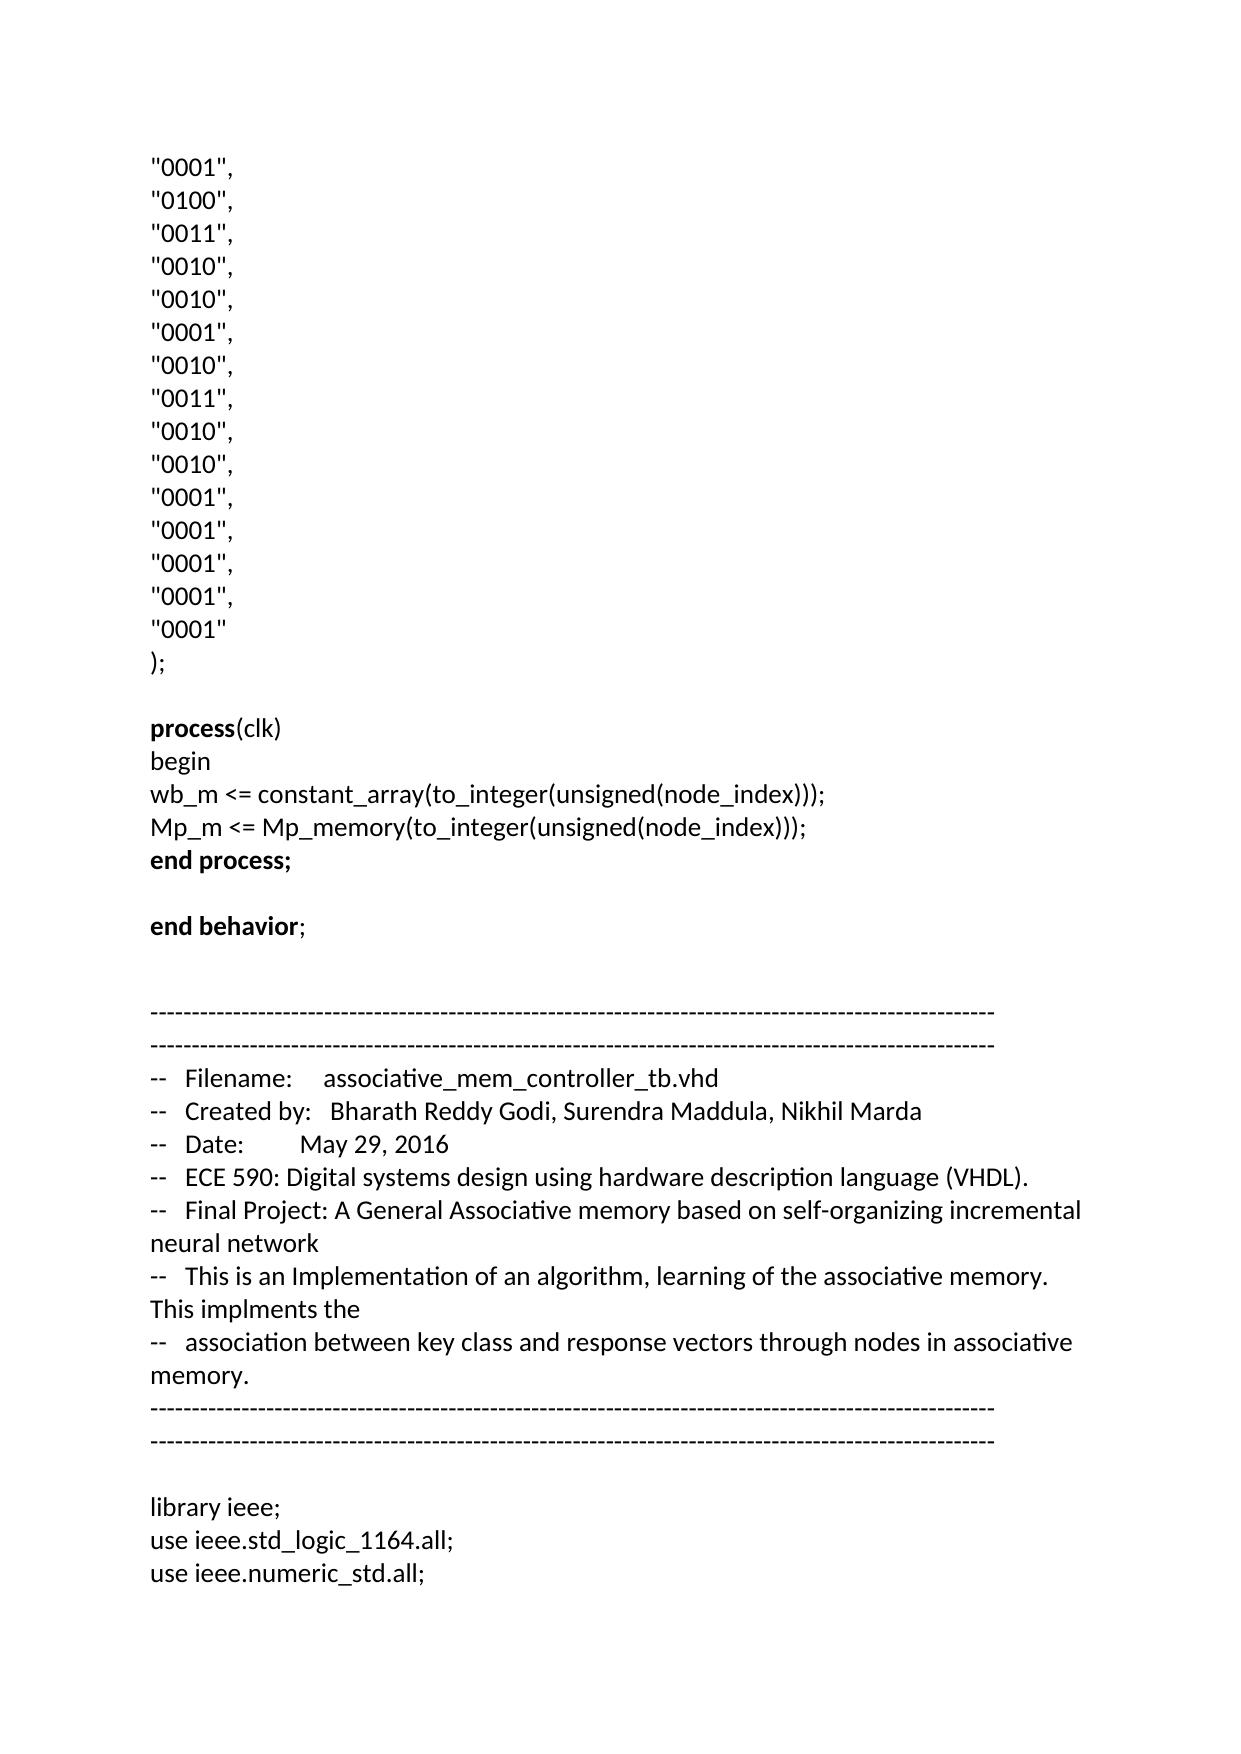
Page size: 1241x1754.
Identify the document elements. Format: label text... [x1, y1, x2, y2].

text -- This is an Implementation of an algorithm, learning of the associative memory. This implments the [150, 1259, 1090, 1325]
text "0010", [150, 414, 1090, 447]
text "0010", [150, 249, 1090, 282]
text "0011", [150, 216, 1090, 249]
text use ieee.std_logic_1164.all; [150, 1523, 1090, 1556]
text "0001", [150, 480, 1090, 513]
text library ieee; [150, 1490, 1090, 1523]
text process(clk) [150, 711, 1090, 744]
text "0001", [150, 579, 1090, 612]
text end behavior; [150, 909, 1090, 942]
text "0100", [150, 183, 1090, 216]
text end process; [150, 843, 1090, 876]
text "0001", [150, 315, 1090, 348]
text "0001", [150, 150, 1090, 183]
text wb_m <= constant_array(to_integer(unsigned(node_index))); [150, 777, 1090, 810]
text -- Created by: Bharath Reddy Godi, Surendra Maddula, Nikhil Marda [150, 1094, 1090, 1127]
text "0011", [150, 381, 1090, 414]
text -- ECE 590: Digital systems design using hardware description language (VHDL). [150, 1160, 1090, 1193]
text "0010", [150, 282, 1090, 315]
text -- association between key class and response vectors through nodes in associative memory. [150, 1325, 1090, 1391]
text begin [150, 744, 1090, 777]
text ------------------------------------------------------------------------------------------------------ [150, 1424, 1090, 1457]
text "0010", [150, 447, 1090, 480]
text "0010", [150, 348, 1090, 381]
text -- Filename: associative_mem_controller_tb.vhd [150, 1061, 1090, 1094]
text "0001", [150, 513, 1090, 546]
text Mp_m <= Mp_memory(to_integer(unsigned(node_index))); [150, 810, 1090, 843]
text -- Final Project: A General Associative memory based on self-organizing incremental neural network [150, 1193, 1090, 1259]
text "0001" [150, 612, 1090, 645]
text use ieee.numeric_std.all; [150, 1556, 1090, 1589]
text ------------------------------------------------------------------------------------------------------ [150, 1391, 1090, 1424]
text ------------------------------------------------------------------------------------------------------ [150, 1028, 1090, 1061]
text "0001", [150, 546, 1090, 579]
text ------------------------------------------------------------------------------------------------------ [150, 995, 1090, 1028]
text ); [150, 645, 1090, 678]
text -- Date: May 29, 2016 [150, 1127, 1090, 1160]
